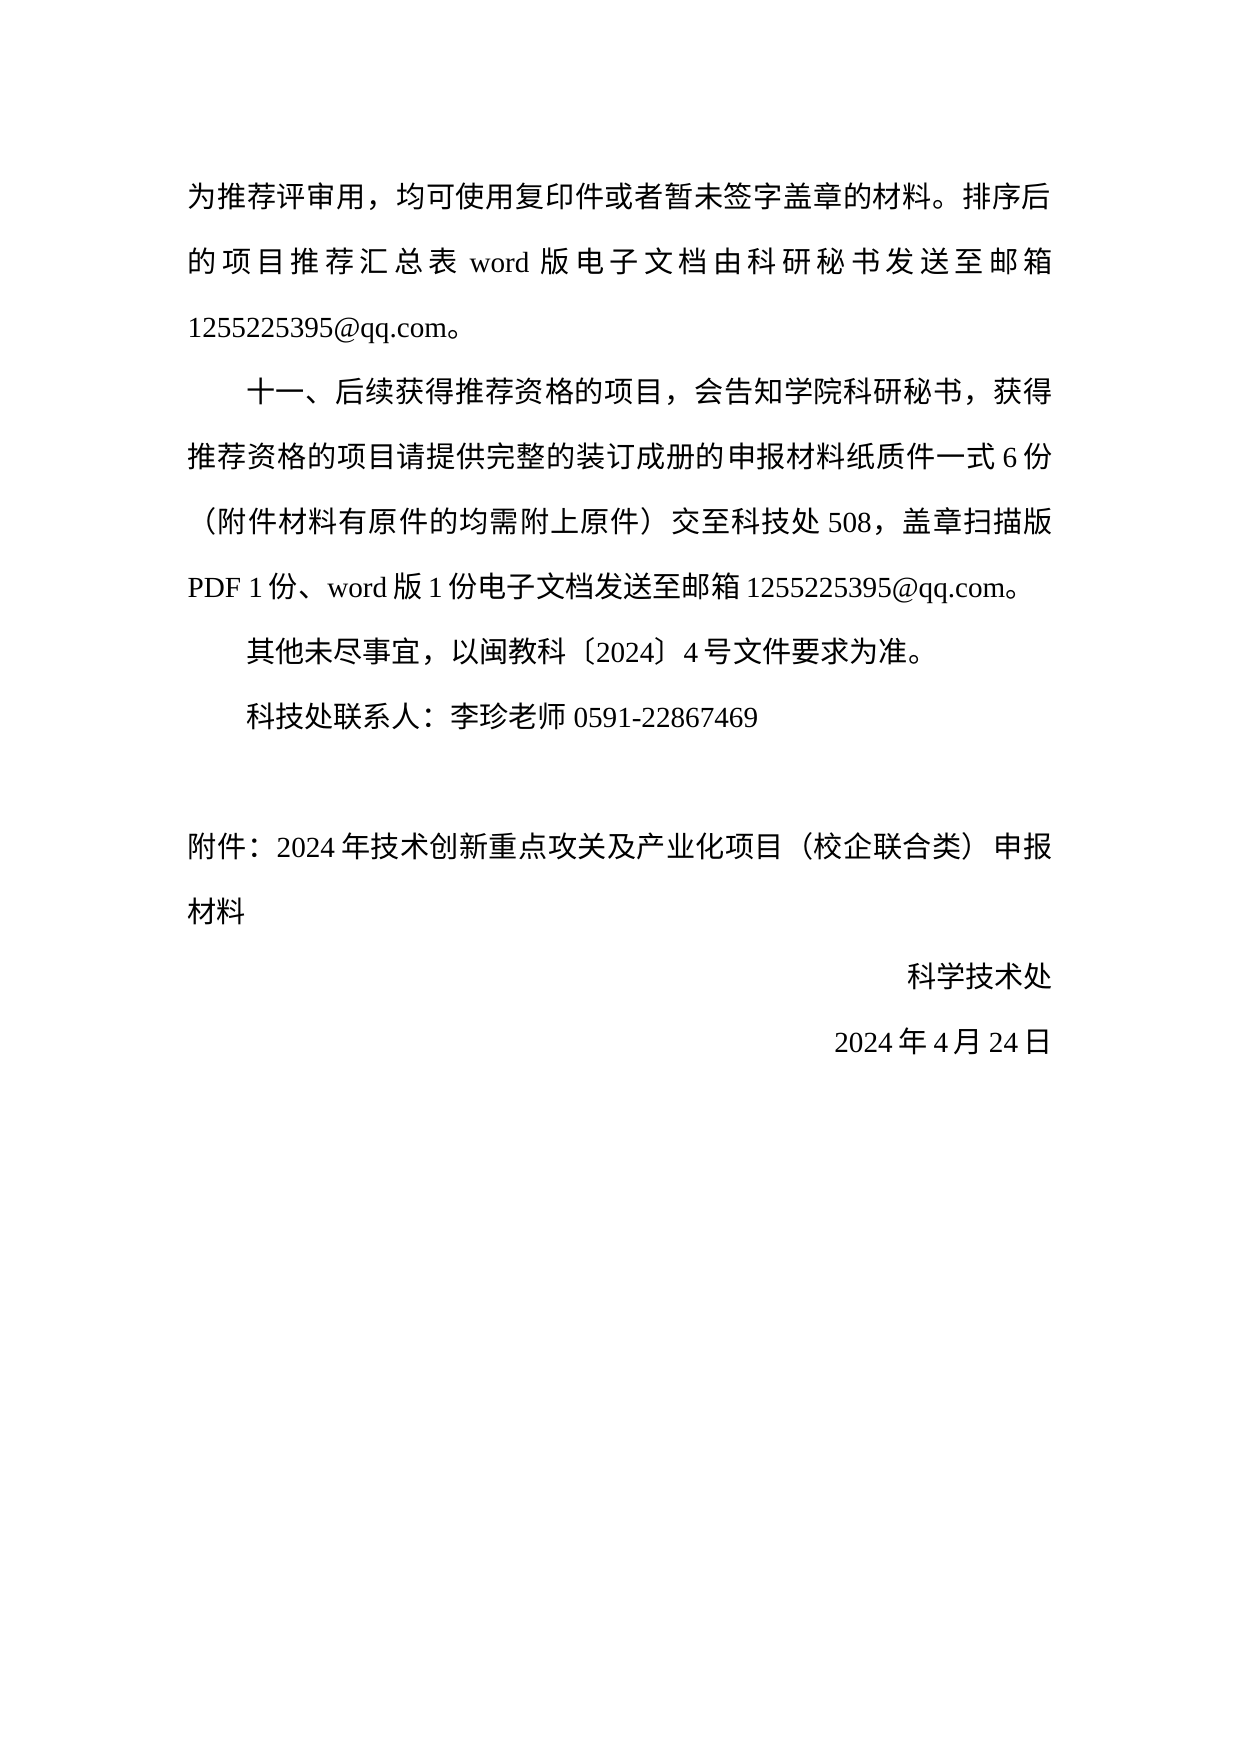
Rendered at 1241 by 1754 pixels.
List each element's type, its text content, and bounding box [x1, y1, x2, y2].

text 2024年4月24日 [187, 1007, 1053, 1072]
text 其他未尽事宜，以闽教科〔2024〕4号文件要求为准。 [187, 617, 1053, 682]
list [187, 162, 1053, 357]
text 科技处联系人：李珍老师 0591-22867469 [187, 682, 1053, 747]
text 附件：2024年技术创新重点攻关及产业化项目（校企联合类）申报材料 [187, 812, 1053, 942]
text 十一、后续获得推荐资格的项目，会告知学院科研秘书，获得推荐资格的项目请提供完整的装订成册的申报材料纸质件一式6份（附件材料有原件的均需附上原件）交至科技处508，盖章扫描版PDF 1份、word版1份电子文档发送至邮箱1255225395@qq.com。 [187, 357, 1053, 617]
text 科学技术处 [187, 942, 1053, 1007]
